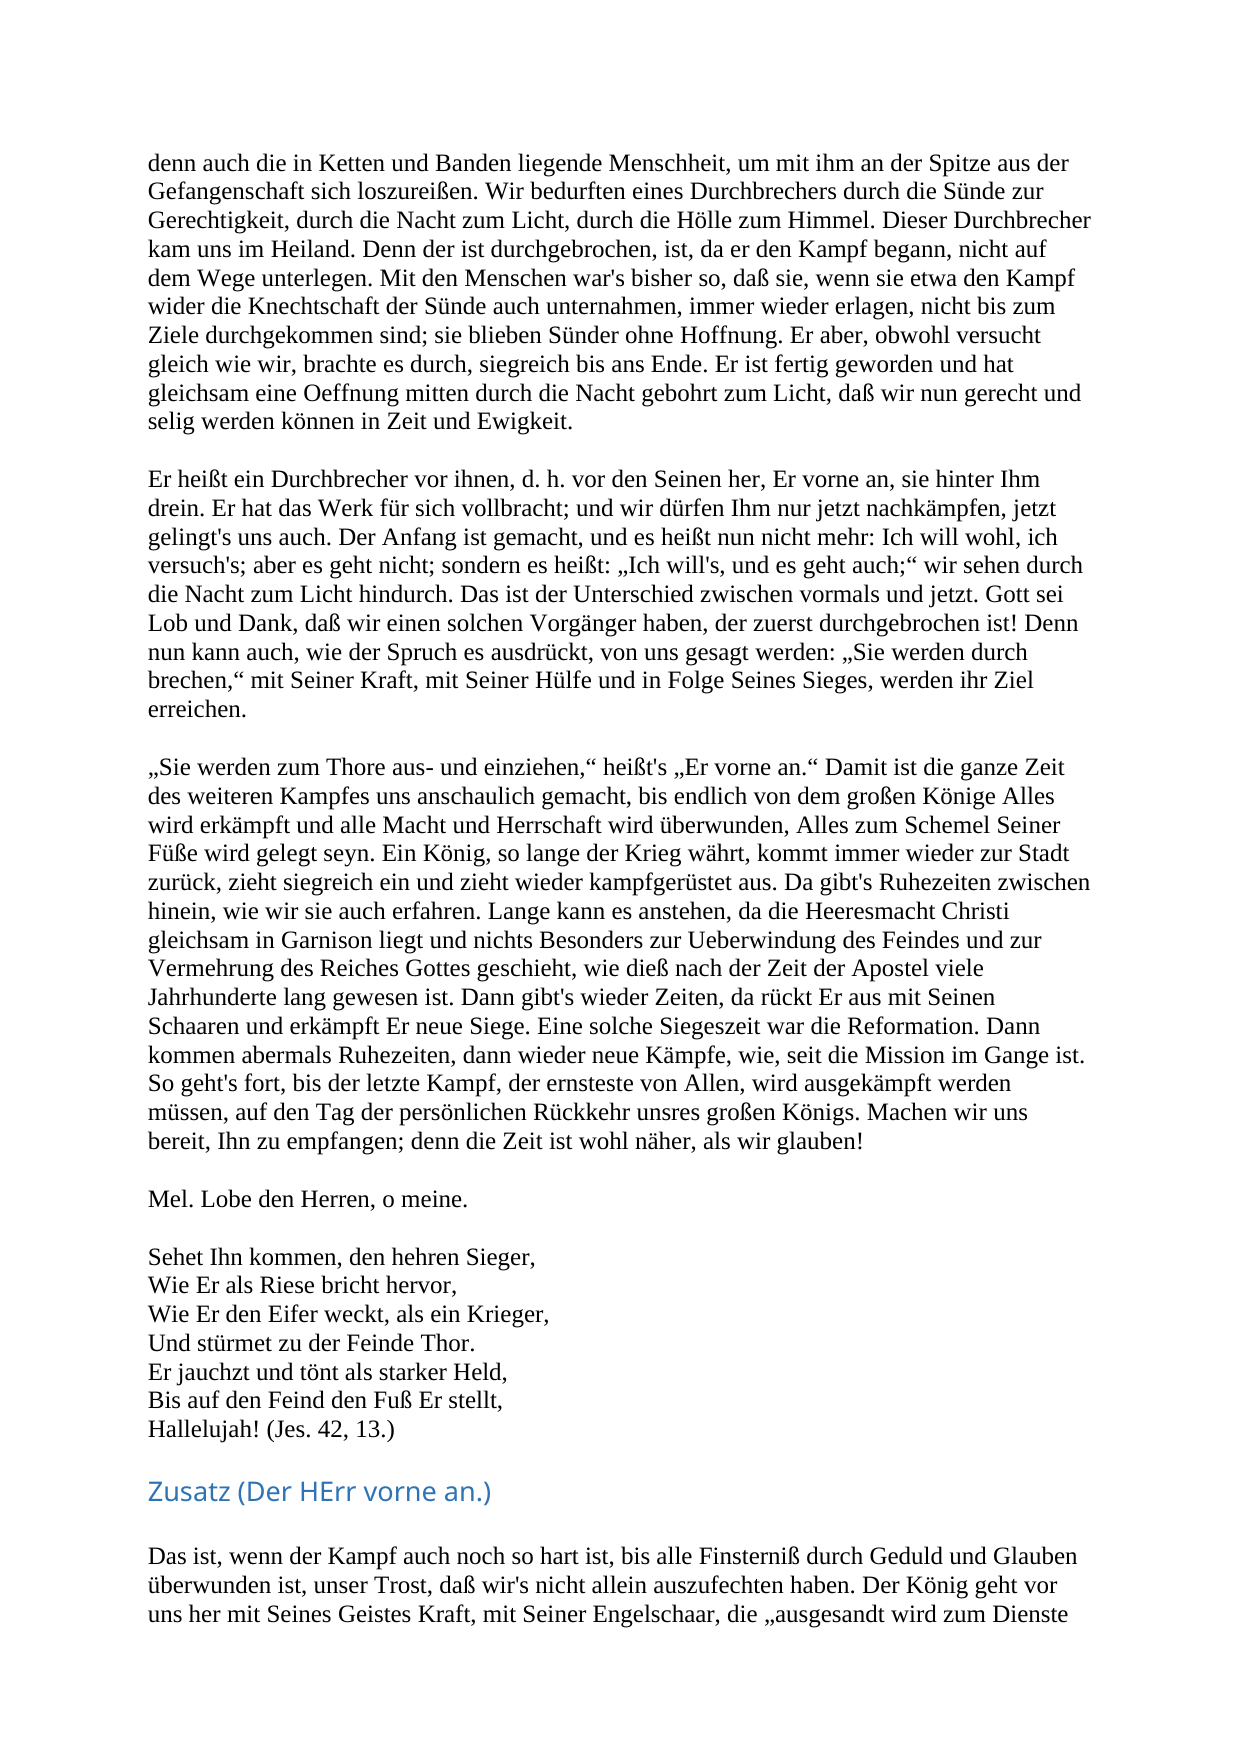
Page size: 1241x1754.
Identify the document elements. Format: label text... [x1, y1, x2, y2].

subtitle Micha 2,13. [148, 148, 1093, 184]
text Der Prophet redet von dem Durchbrechen eines Königs, der mitten durch die Feinde und mitten durch alle Schwierigkeiten hindurch zum Sieg durchbricht. Er redet damit von dem großen Könige, der für die Zukunft dem Volke verheißen wurde, und der's in Allem mit ihm und aller Welt zum Siege bringen würde für Zeit und Ewigkeit. Eines Durchbrechers bedurfte denn auch die in Ketten und Banden liegende Menschheit, um mit ihm an der Spitze aus der Gefangenschaft sich loszureißen. Wir bedurften eines Durchbrechers durch die Sünde zur Gerechtigkeit, durch die Nacht zum Licht, durch die Hölle zum Himmel. Dieser Durchbrecher kam uns im Heiland. Denn der ist durchgebrochen, ist, da er den Kampf begann, nicht auf dem Wege unterlegen. Mit den Menschen war's bisher so, daß sie, wenn sie etwa den Kampf wider die Knechtschaft der Sünde auch unternahmen, immer wieder erlagen, nicht bis zum Ziele durchgekommen sind; sie blieben Sünder ohne Hoffnung. Er aber, obwohl versucht gleich wie wir, brachte es durch, siegreich bis ans Ende. Er ist fertig geworden und hat gleichsam eine Oeffnung mitten durch die Nacht gebohrt zum Licht, daß wir nun gerecht und selig werden können in Zeit und Ewigkeit. [148, 332, 1093, 734]
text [148, 1541, 1093, 1627]
text Er heißt ein Durchbrecher vor ihnen, d. h. vor den Seinen her, Er vorne an, sie hinter Ihm drein. Er hat das Werk für sich vollbracht; und wir dürfen Ihm nur jetzt nachkämpfen, jetzt gelingt's uns auch. Der Anfang ist gemacht, und es heißt nun nicht mehr: Ich will wohl, ich versuch's; aber es geht nicht; sondern es heißt: „Ich will's, und es geht auch;“ wir sehen durch die Nacht zum Licht hindurch. Das ist der Unterschied zwischen vormals und jetzt. Gott sei Lob und Dank, daß wir einen solchen Vorgänger haben, der zuerst durchgebrochen ist! Denn nun kann auch, wie der Spruch es ausdrückt, von uns gesagt werden: „Sie werden durch brechen,“ mit Seiner Kraft, mit Seiner Hülfe und in Folge Seines Sieges, werden ihr Ziel erreichen. [148, 764, 1093, 1022]
text „Es wird ein Durchbrecher vor ihnen herauf fahren; sie werden durchbrechen und zum Thor aus- und einziehen; und ihr König wird vor ihnen hergehen, und der HErr vornen an.“ [148, 217, 1093, 303]
text „Sie werden zum Thore aus- und einziehen,“ heißt's „Er vorne an.“ Damit ist die ganze Zeit des weiteren Kampfes uns anschaulich gemacht, bis endlich von dem großen Könige Alles wird erkämpft und alle Macht und Herrschaft wird überwunden, Alles zum Schemel Seiner Füße wird gelegt seyn. Ein König, so lange der Krieg währt, kommt immer wieder zur Stadt zurück, zieht siegreich ein und zieht wieder kampfgerüstet aus. Da gibt's Ruhezeiten zwischen hinein, wie wir sie auch erfahren. Lange kann es anstehen, da die Heeresmacht Christi gleichsam in Garnison liegt und nichts Besonders zur Ueberwindung des Feindes und zur Vermehrung des Reiches Gottes geschieht, wie dieß nach der Zeit der Apostel viele Jahrhunderte lang gewesen ist. Dann gibt's wieder Zeiten, da rückt Er aus mit Seinen Schaaren und erkämpft Er neue Siege. Eine solche Siegeszeit war die Reformation. Dann kommen abermals Ruhezeiten, dann wieder neue Kämpfe, wie, seit die Mission im Gange ist. So geht's fort, bis der letzte Kampf, der ernsteste von Allen, wird ausgekämpft werden müssen, auf den Tag der persönlichen Rückkehr unsres großen Königs. Machen wir uns bereit, Ihn zu empfangen; denn die Zeit ist wohl näher, als wir glauben! [148, 1052, 1093, 1454]
text Mel. Lobe den Herren, o meine. [148, 1483, 1093, 1512]
